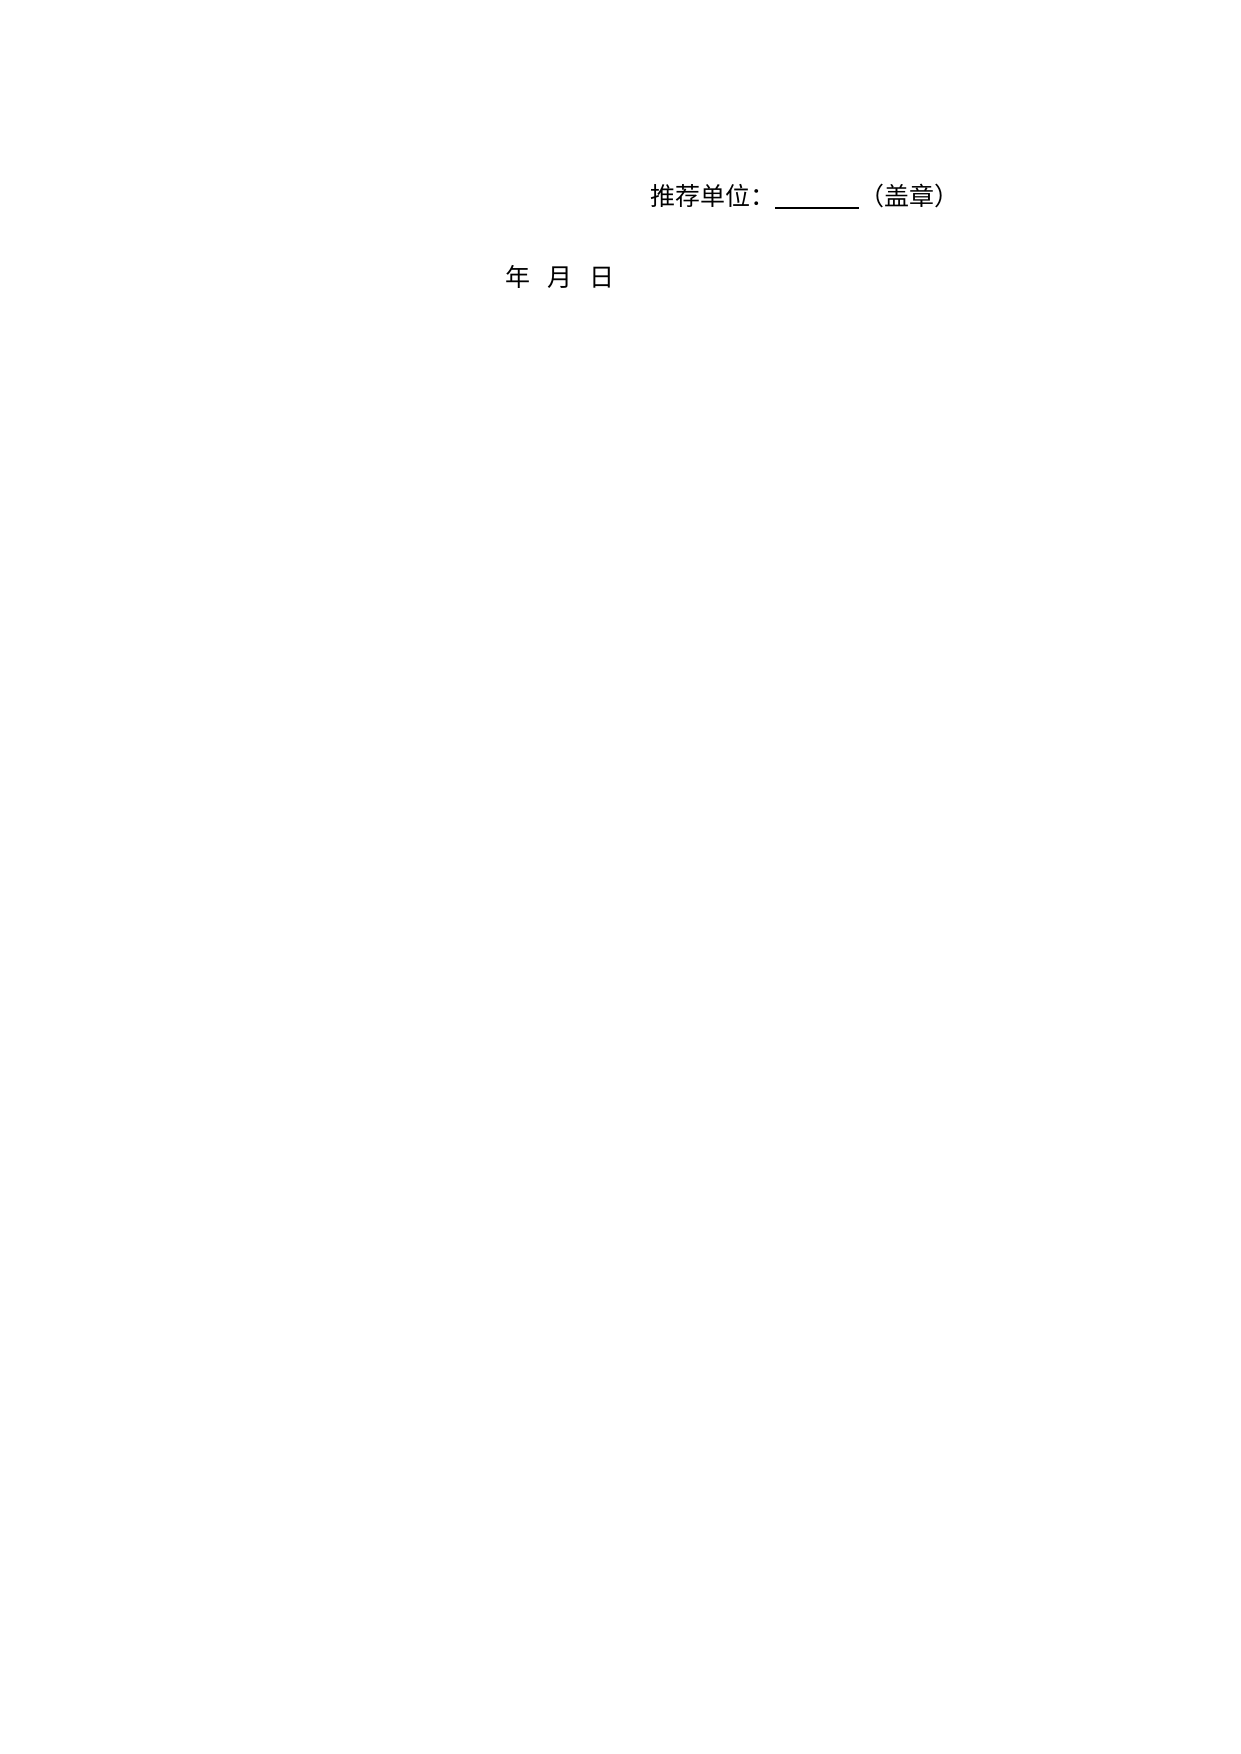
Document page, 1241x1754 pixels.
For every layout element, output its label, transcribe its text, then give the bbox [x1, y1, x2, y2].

text 推荐单位： （盖章） [187, 162, 1053, 227]
text 年 月 日 [187, 243, 1053, 308]
